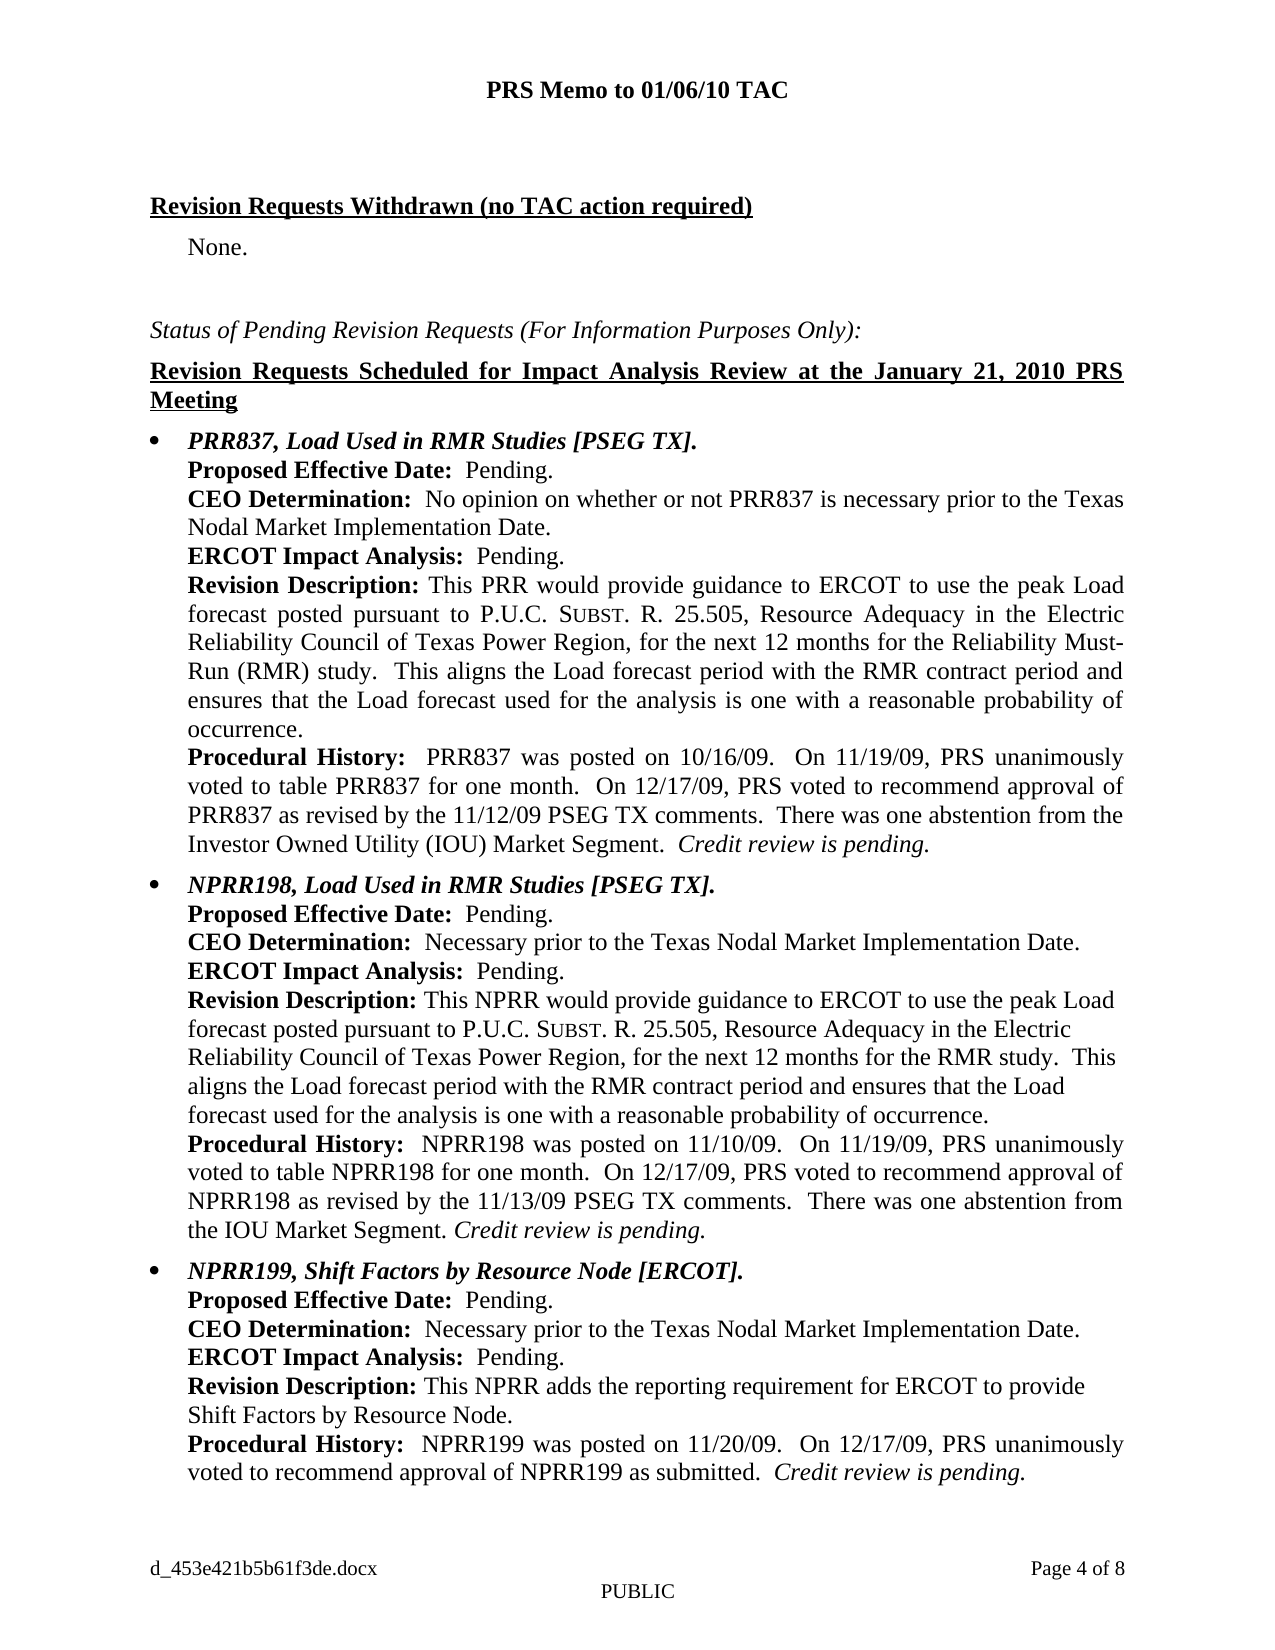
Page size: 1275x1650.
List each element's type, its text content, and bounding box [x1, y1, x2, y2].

text CEO Determination: Necessary prior to the Texas Nodal Market Implementation Date. [187, 1314, 1125, 1342]
text CEO Determination: Necessary prior to the Texas Nodal Market Implementation Date. [187, 927, 1125, 956]
text ERCOT Impact Analysis: Pending. [187, 1342, 1125, 1371]
text None. [187, 232, 1125, 261]
text Status of Pending Revision Requests (For Information Purposes Only): [150, 315, 1125, 344]
text Revision Description: This PRR would provide guidance to ERCOT to use the peak Load forecast posted pursuant to P.U.C. Subst. R. 25.505, Resource Adequacy in the Electric Reliability Council of Texas Power Region, for the next 12 months for the Reliability Must-Run (RMR) study. This aligns the Load forecast period with the RMR contract period and ensures that the Load forecast used for the analysis is one with a reasonable probability of occurrence. [187, 570, 1125, 742]
text Procedural History: NPRR198 was posted on 11/10/09. On 11/19/09, PRS unanimously voted to table NPRR198 for one month. On 12/17/09, PRS voted to recommend approval of NPRR198 as revised by the 11/13/09 PSEG TX comments. There was one abstention from the IOU Market Segment. Credit review is pending. [187, 1129, 1125, 1244]
text ERCOT Impact Analysis: Pending. [187, 541, 1125, 570]
text Procedural History: PRR837 was posted on 10/16/09. On 11/19/09, PRS unanimously voted to table PRR837 for one month. On 12/17/09, PRS voted to recommend approval of PRR837 as revised by the 11/12/09 PSEG TX comments. There was one abstention from the Investor Owned Utility (IOU) Market Segment. Credit review is pending. [187, 742, 1125, 857]
text Proposed Effective Date: Pending. [187, 899, 1125, 927]
list NPRR199, Shift Factors by Resource Node [ERCOT]. [150, 1256, 1125, 1285]
text Revision Description: This NPRR adds the reporting requirement for ERCOT to provide Shift Factors by Resource Node. [187, 1371, 1125, 1429]
text Revision Requests Scheduled for Impact Analysis Review at the January 21, 2010 PRS Meeting [150, 356, 1125, 414]
text CEO Determination: No opinion on whether or not PRR837 is necessary prior to the Texas Nodal Market Implementation Date. [187, 484, 1125, 541]
list NPRR198, Load Used in RMR Studies [PSEG TX]. [150, 870, 1125, 899]
list PRR837, Load Used in RMR Studies [PSEG TX]. [150, 426, 1125, 455]
text Revision Requests Withdrawn (no TAC action required) [150, 191, 1125, 220]
text Procedural History: NPRR199 was posted on 11/20/09. On 12/17/09, PRS unanimously voted to recommend approval of NPRR199 as submitted. Credit review is pending. [187, 1429, 1125, 1486]
text ERCOT Impact Analysis: Pending. [187, 956, 1125, 985]
text Proposed Effective Date: Pending. [187, 1285, 1125, 1314]
text Revision Description: This NPRR would provide guidance to ERCOT to use the peak Load forecast posted pursuant to P.U.C. Subst. R. 25.505, Resource Adequacy in the Electric Reliability Council of Texas Power Region, for the next 12 months for the RMR study. This aligns the Load forecast period with the RMR contract period and ensures that the Load forecast used for the analysis is one with a reasonable probability of occurrence. [187, 985, 1125, 1129]
text Proposed Effective Date: Pending. [187, 455, 1125, 484]
